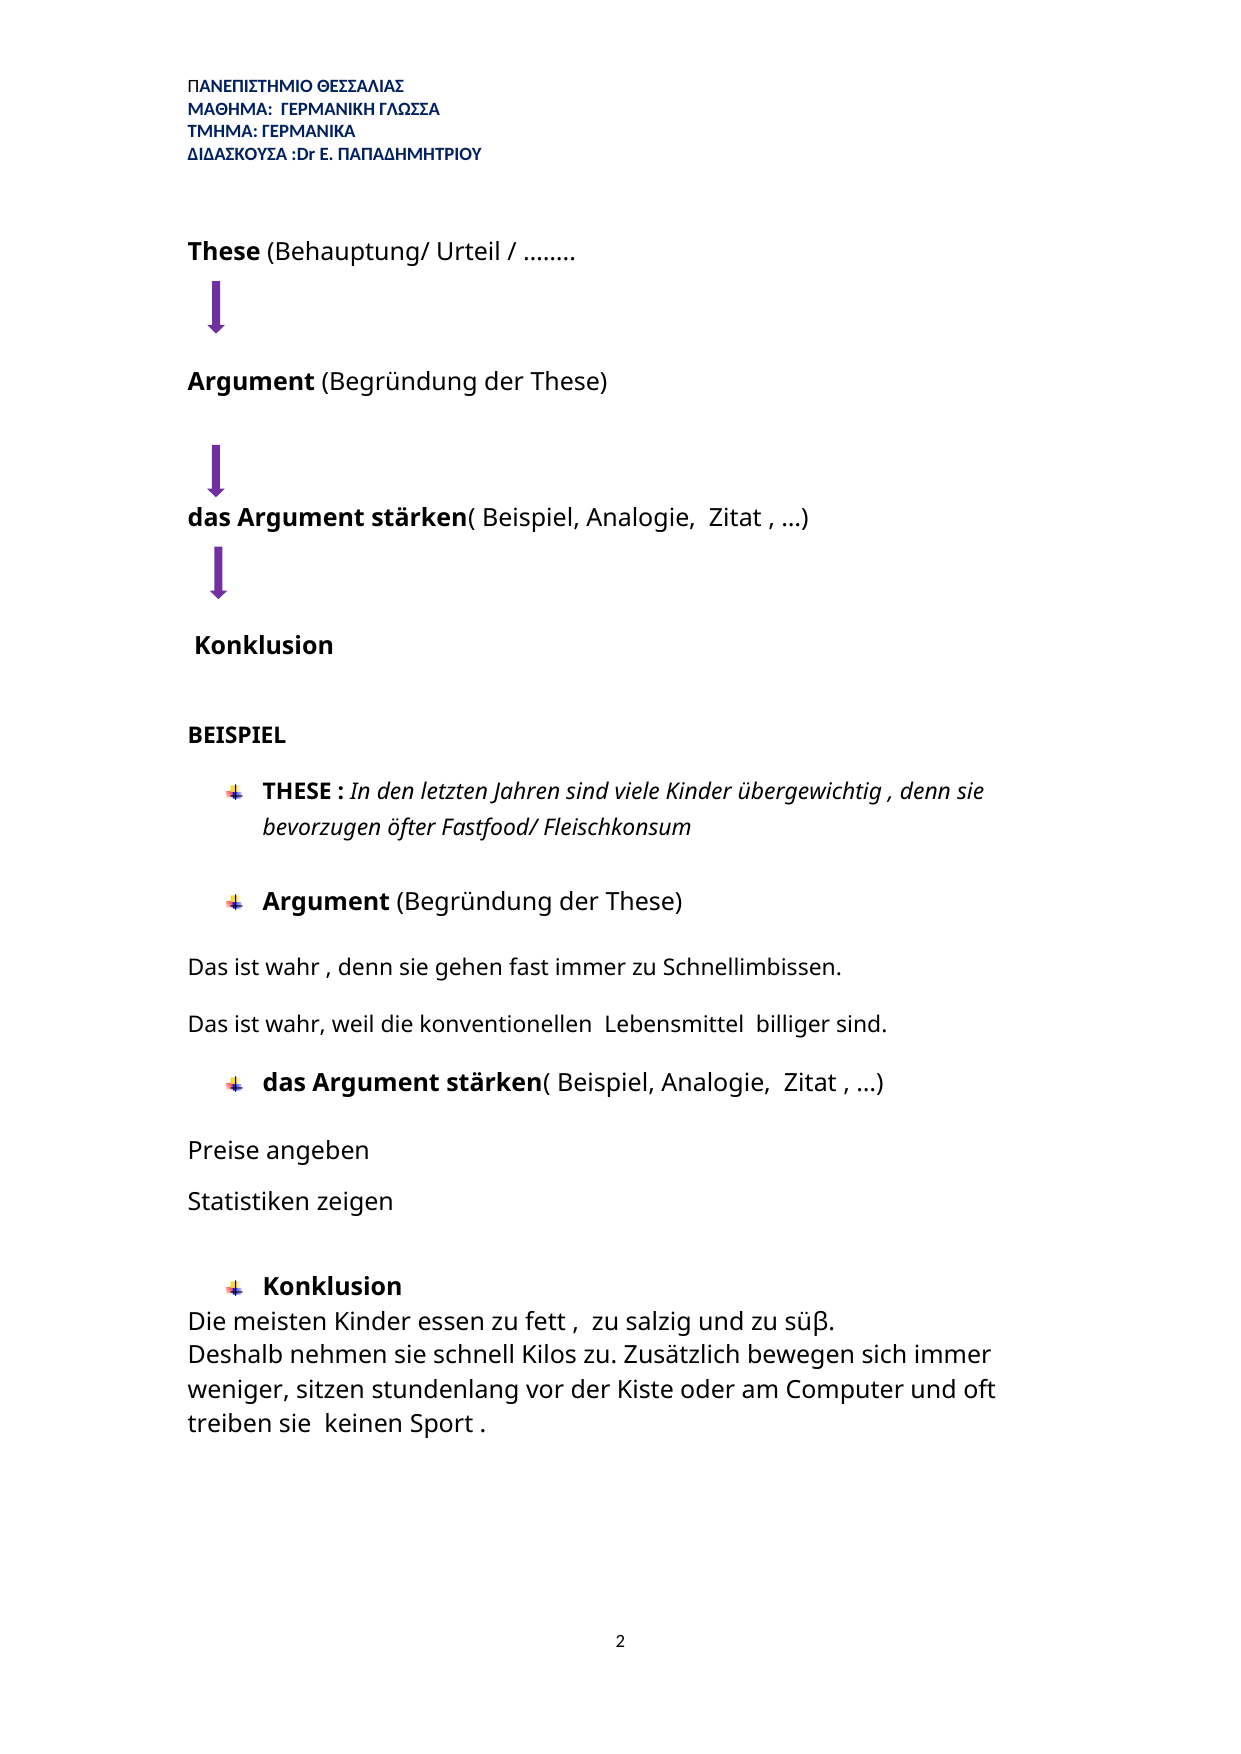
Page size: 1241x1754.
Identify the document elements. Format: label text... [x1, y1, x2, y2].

list Argument (Begründung der These) [225, 883, 1053, 917]
picture [226, 1075, 243, 1092]
text BEISPIEL [187, 718, 1053, 750]
list Konklusion [225, 1269, 1053, 1303]
text Argument (Begründung der These) [187, 364, 1053, 398]
text Deshalb nehmen sie schnell Kilos zu. Zusätzlich bewegen sich immer weniger, sitzen stundenlang vor der Kiste oder am Computer und oft treiben sie keinen Sport . [187, 1337, 1053, 1439]
text Das ist wahr, weil die konventionellen Lebensmittel billiger sind. [187, 1008, 1053, 1039]
picture [226, 783, 243, 800]
picture [226, 1279, 243, 1296]
text Die meisten Kinder essen zu fett , zu salzig und zu süβ. [187, 1303, 1053, 1337]
text Konklusion [187, 628, 1053, 662]
text Preise angeben [187, 1133, 1053, 1167]
text These (Behauptung/ Urteil / …….. [187, 233, 1053, 268]
text Das ist wahr , denn sie gehen fast immer zu Schnellimbissen. [187, 951, 1053, 982]
text Statistiken zeigen [187, 1184, 1053, 1218]
picture [226, 893, 243, 910]
list ΤΗESE : In den letzten Jahren sind viele Kinder übergewichtig , denn sie bevorzugen öfter Fastfood/ Fleischkonsum [225, 775, 1053, 842]
text das Argument stärken( Beispiel, Analogie, Zitat , …) [187, 500, 1053, 534]
list das Argument stärken( Beispiel, Analogie, Zitat , …) [225, 1065, 1053, 1099]
